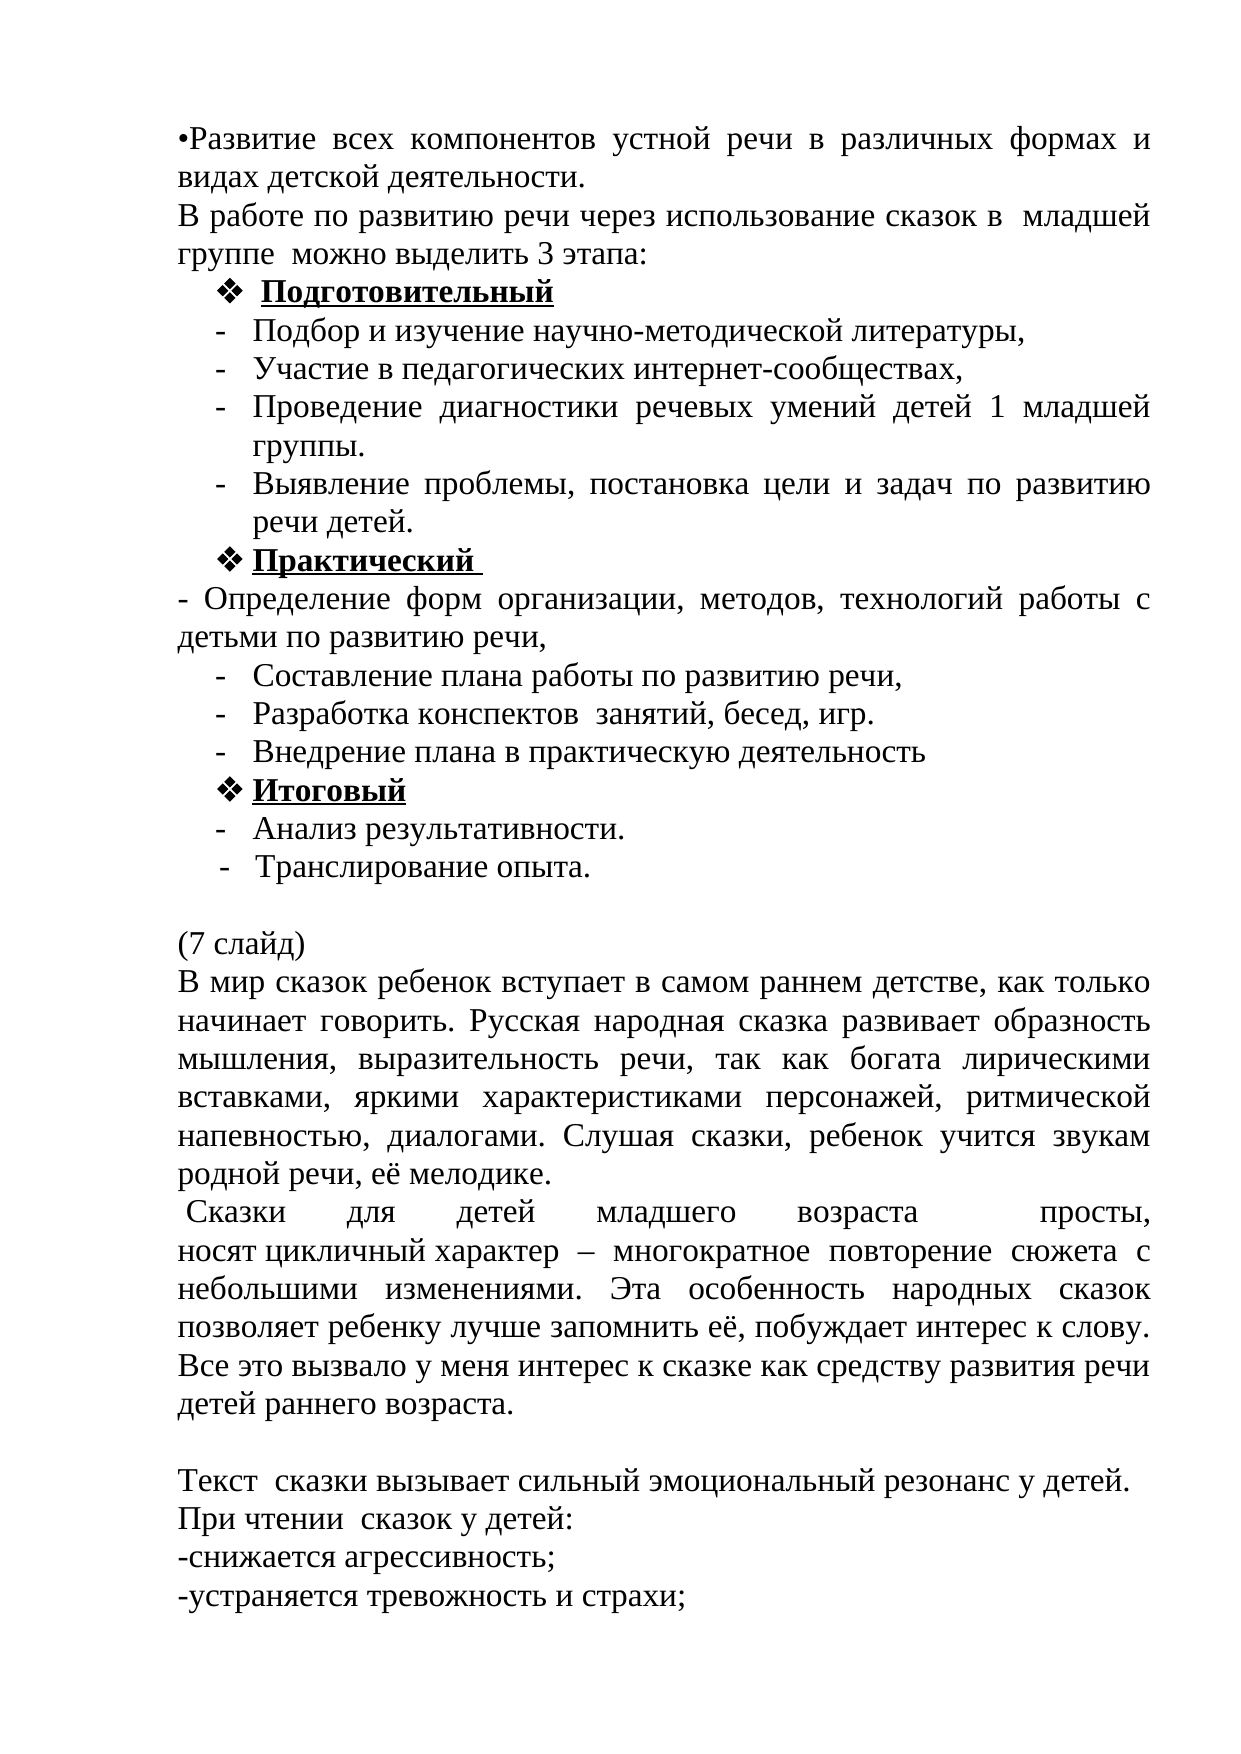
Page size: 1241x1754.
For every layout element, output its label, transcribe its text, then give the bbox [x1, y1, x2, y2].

list Участие в педагогических интернет-сообществах, [215, 348, 1152, 386]
text При чтении сказок у детей: [177, 1498, 1152, 1536]
list Составление плана работы по развитию речи, [215, 655, 1152, 693]
text (7 слайд) [177, 923, 1152, 961]
text -устраняется тревожность и страхи; [177, 1575, 1152, 1613]
list Проведение диагностики речевых умений детей 1 младшей группы. [215, 386, 1152, 463]
list Разработка конспектов занятий, бесед, игр. [215, 693, 1152, 731]
text •Развитие всех компонентов устной речи в различных формах и видах детской деятельности. [177, 118, 1152, 195]
text -снижается агрессивность; [177, 1536, 1152, 1575]
text В мир сказок ребенок вступает в самом раннем детстве, как только начинает говорить. Русская народная сказка развивает образность мышления, выразительность речи, так как богата лирическими вставками, яркими характеристиками персонажей, ритмической напевностью, диалогами. Слушая сказки, ребенок учится звукам родной речи, её мелодике. [177, 961, 1152, 1191]
list Внедрение плана в практическую деятельность [215, 731, 1152, 770]
text - Транслирование опыта. [177, 846, 1152, 885]
list Подбор и изучение научно-методической литературы, [215, 310, 1152, 348]
text Текст сказки вызывает сильный эмоциональный резонанс у детей. [177, 1460, 1152, 1498]
text В работе по развитию речи через использование сказок в младшей группе можно выделить 3 этапа: [177, 195, 1152, 271]
text - Определение форм организации, методов, технологий работы с детьми по развитию речи, [177, 578, 1152, 655]
list Практический [215, 540, 1152, 578]
list Итоговый [215, 770, 1152, 808]
list Анализ результативности. [215, 808, 1152, 846]
list Выявление проблемы, постановка цели и задач по развитию речи детей. [215, 463, 1152, 540]
text Сказки для детей младшего возраста просты, носят цикличный характер – многократное повторение сюжета с небольшими изменениями. Эта особенность народных сказок позволяет ребенку лучше запомнить её, побуждает интерес к слову. Все это вызвало у меня интерес к сказке как средству развития речи детей раннего возраста. [177, 1191, 1152, 1421]
list Подготовительный [215, 271, 1152, 310]
